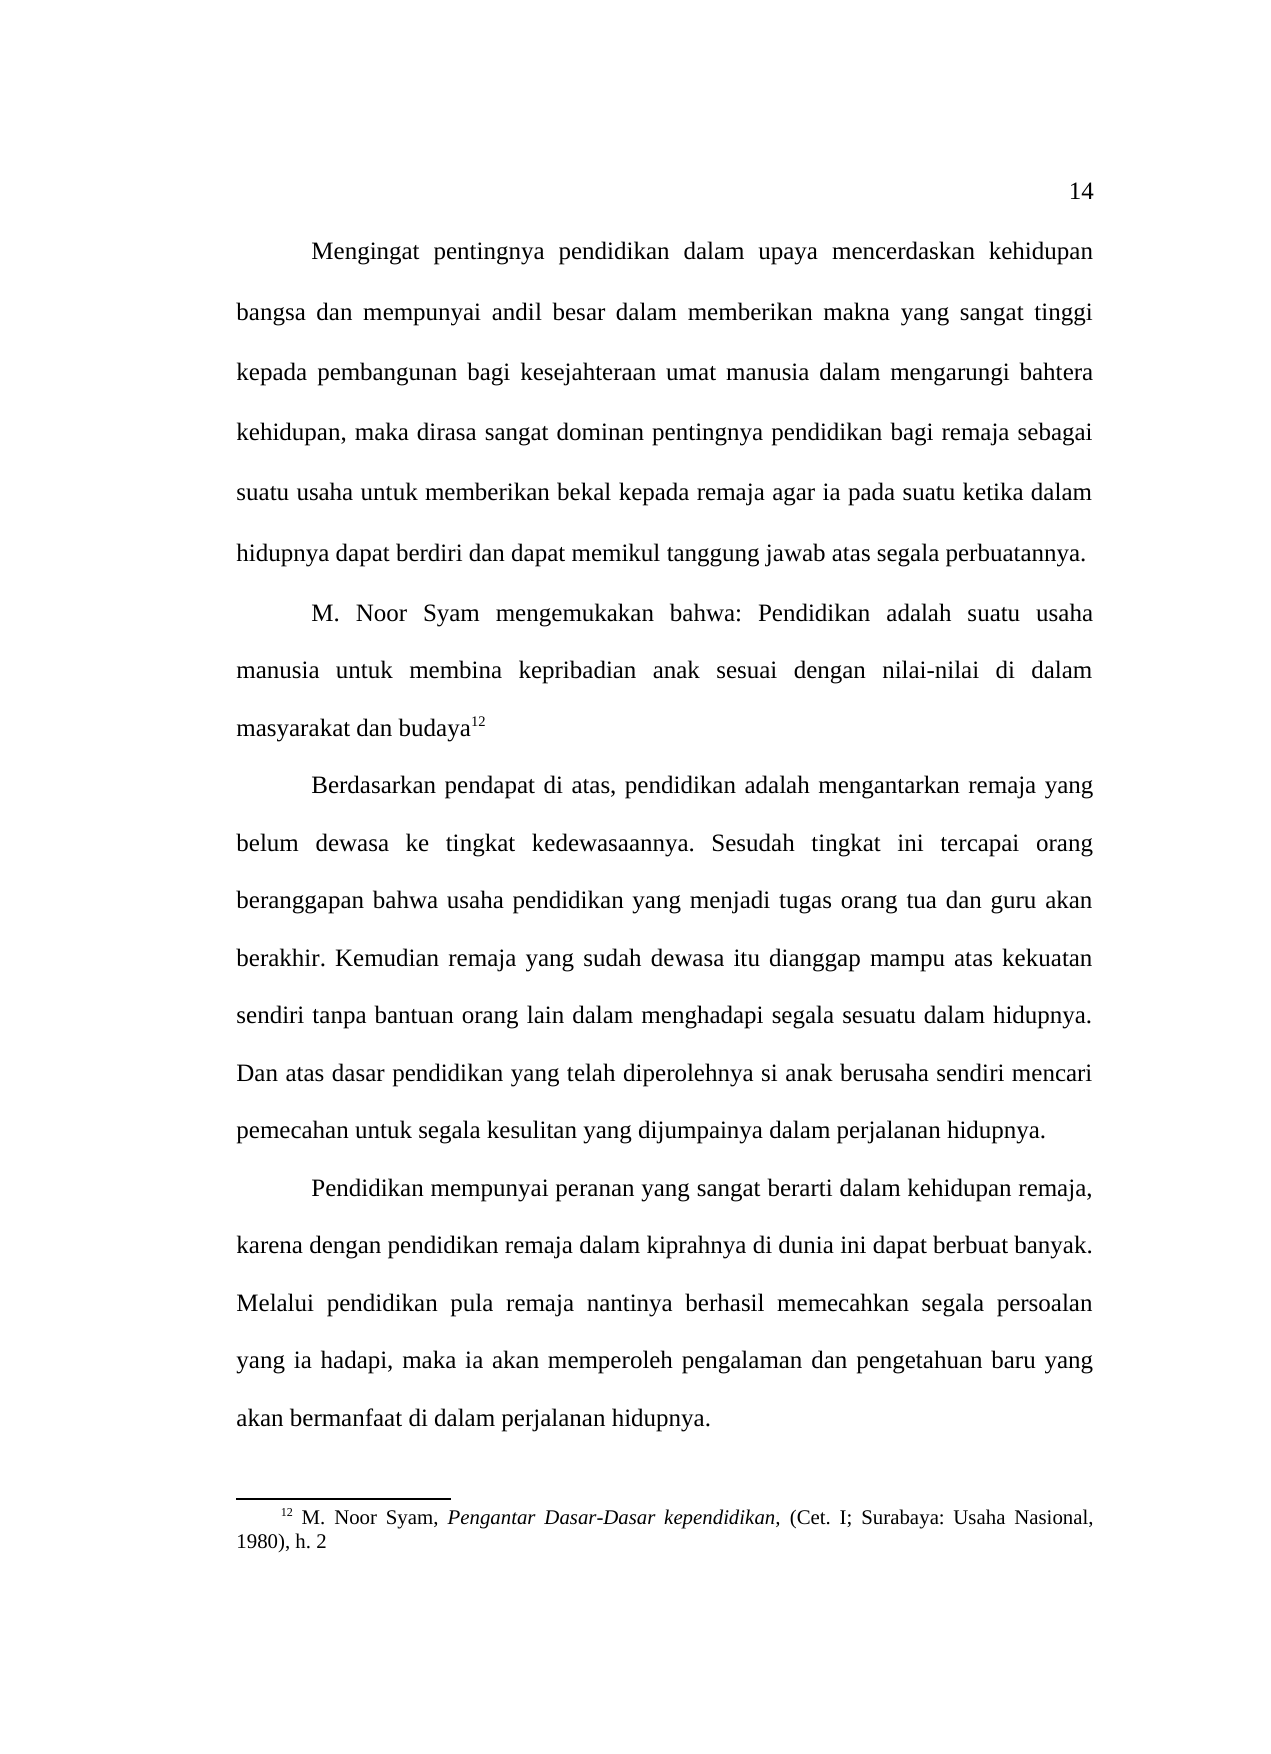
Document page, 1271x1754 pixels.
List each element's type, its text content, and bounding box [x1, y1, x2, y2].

text Mengingat pentingnya pendidikan dalam upaya mencerdaskan kehidupan bangsa dan mempunyai andil besar dalam memberikan makna yang sangat tinggi kepada pembangunan bagi kesejahteraan umat manusia dalam mengarungi bahtera kehidupan, maka dirasa sangat dominan pentingnya pendidikan bagi remaja sebagai suatu usaha untuk memberikan bekal kepada remaja agar ia pada suatu ketika dalam hidupnya dapat berdiri dan dapat memikul tanggung jawab atas segala perbuatannya. [236, 236, 1094, 567]
text Berdasarkan pendapat di atas, pendidikan adalah mengantarkan remaja yang belum dewasa ke tingkat kedewasaannya. Sesudah tingkat ini tercapai orang beranggapan bahwa usaha pendidikan yang menjadi tugas orang tua dan guru akan berakhir. Kemudian remaja yang sudah dewasa itu dianggap mampu atas kekuatan sendiri tanpa bantuan orang lain dalam menghadapi segala sesuatu dalam hidupnya. Dan atas dasar pendidikan yang telah diperolehnya si anak berusaha sendiri mencari pemecahan untuk segala kesulitan yang dijumpainya dalam perjalanan hidupnya. [236, 771, 1094, 1144]
text Pendidikan mempunyai peranan yang sangat berarti dalam kehidupan remaja, karena dengan pendidikan remaja dalam kiprahnya di dunia ini dapat berbuat banyak. Melalui pendidikan pula remaja nantinya berhasil memecahkan segala persoalan yang ia hadapi, maka ia akan memperoleh pengalaman dan pengetahuan baru yang akan bermanfaat di dalam perjalanan hidupnya. [236, 1173, 1094, 1432]
text M. Noor Syam mengemukakan bahwa: Pendidikan adalah suatu usaha manusia untuk membina kepribadian anak sesuai dengan nilai-nilai di dalam masyarakat dan budaya [236, 598, 1094, 742]
